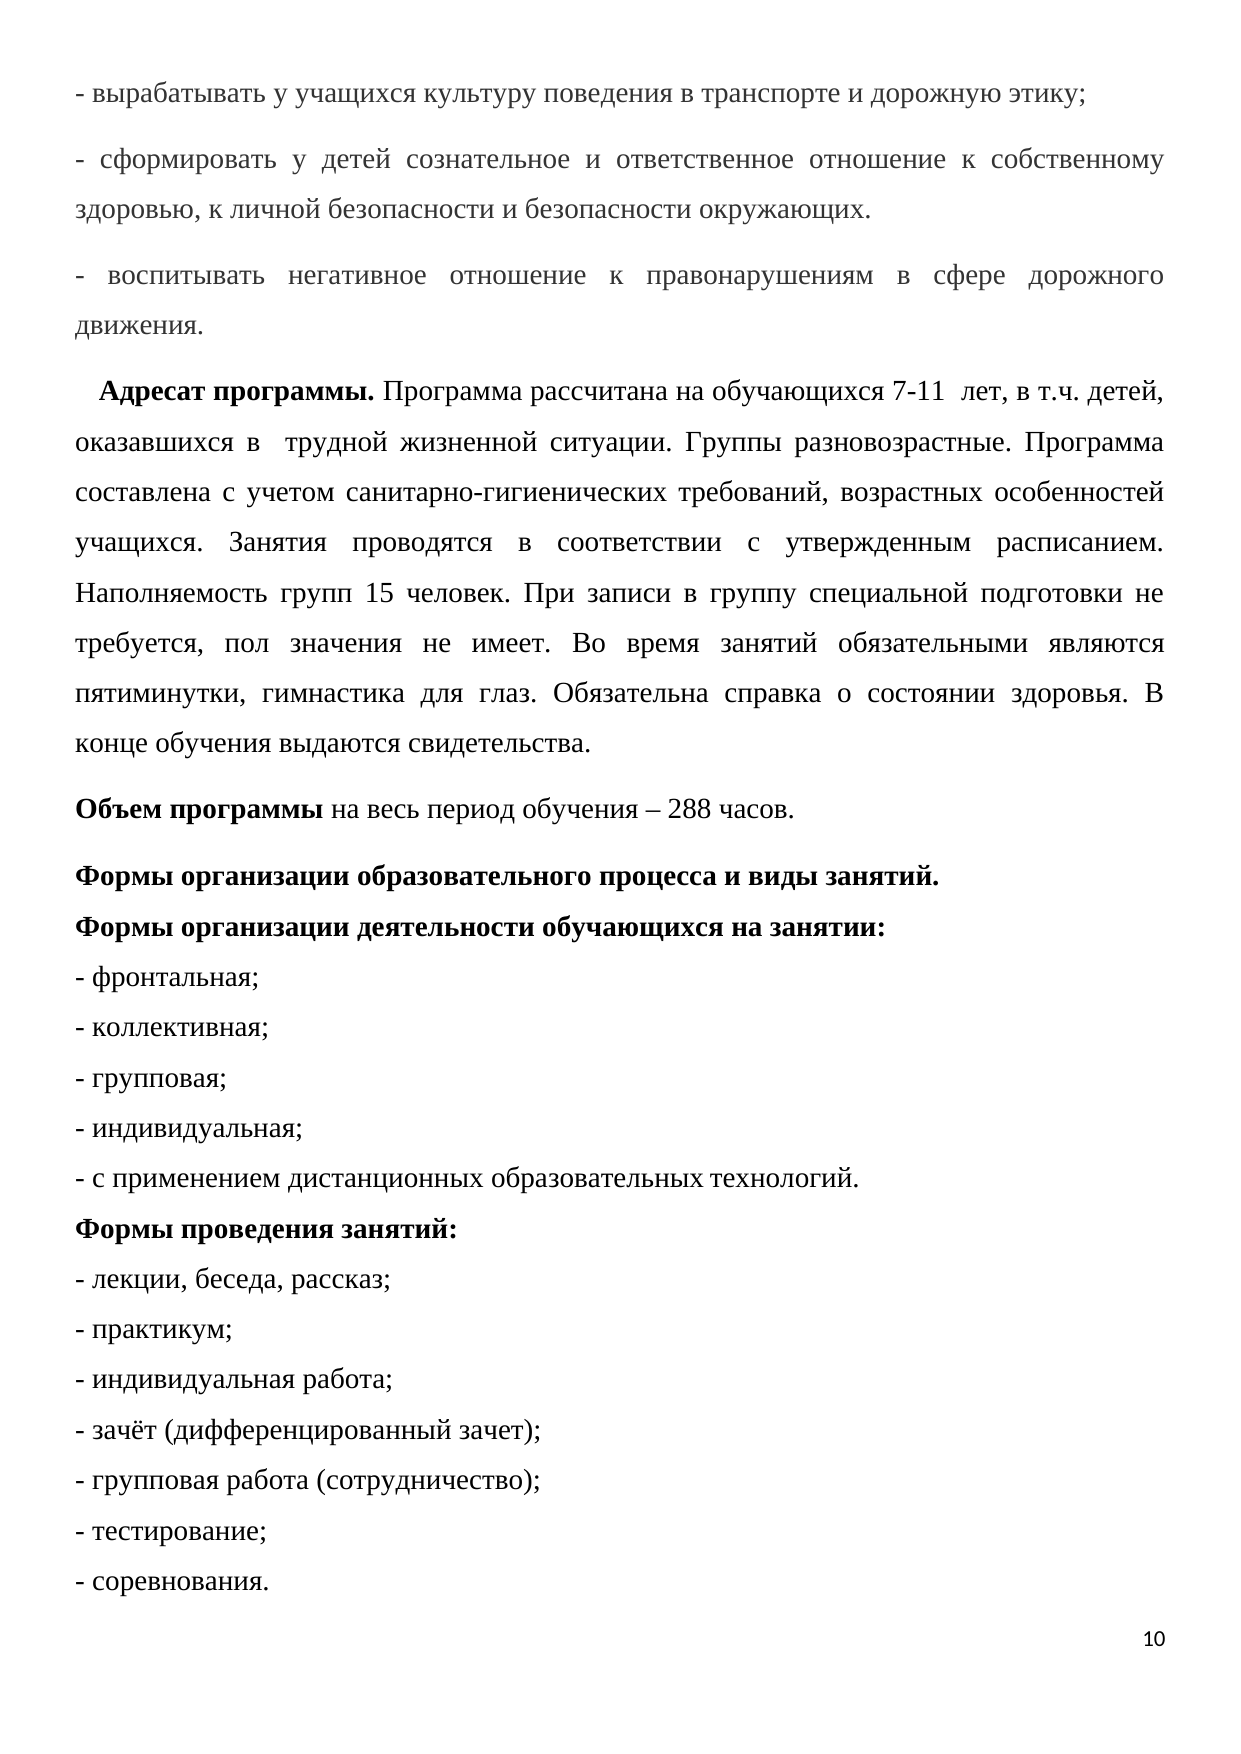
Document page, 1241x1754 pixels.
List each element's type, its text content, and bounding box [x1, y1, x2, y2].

text - сформировать у детей сознательное и ответственное отношение к собственному здоровью, к личной безопасности и безопасности окружающих. [75, 141, 1165, 225]
list - групповая работа (сотрудничество); [75, 1462, 1165, 1496]
list - групповая; [75, 1060, 1165, 1093]
list - индивидуальная; [75, 1110, 1165, 1144]
text Объем программы на весь период обучения – 288 часов. [75, 792, 1165, 825]
list Формы проведения занятий: [75, 1211, 1165, 1244]
list Формы организации образовательного процесса и виды занятий. [75, 858, 1165, 892]
list Формы организации деятельности обучающихся на занятии: [75, 909, 1165, 942]
list - практикум; [75, 1311, 1165, 1345]
list - соревнования. [75, 1563, 1165, 1596]
list - с применением дистанционных образовательных технологий. [75, 1160, 1165, 1194]
list - индивидуальная работа; [75, 1362, 1165, 1395]
list - лекции, беседа, рассказ; [75, 1261, 1165, 1294]
list - зачёт (дифференцированный зачет); [75, 1412, 1165, 1446]
list - коллективная; [75, 1009, 1165, 1043]
list - тестирование; [75, 1513, 1165, 1546]
text - воспитывать негативное отношение к правонарушениям в сфере дорожного движения. [75, 257, 1165, 341]
text Адресат программы. Программа рассчитана на обучающихся 7-11 лет, в т.ч. детей, оказавшихся в трудной жизненной ситуации. Группы разновозрастные. Программа составлена с учетом санитарно-гигиенических требований, возрастных особенностей учащихся. Занятия проводятся в соответствии с утвержденным расписанием. Наполняемость групп 15 человек. При записи в группу специальной подготовки не требуется, пол значения не имеет. Во время занятий обязательными являются пятиминутки, гимнастика для глаз. Обязательна справка о состоянии здоровья. В конце обучения выдаются свидетельства. [75, 373, 1165, 759]
text - вырабатывать у учащихся культуру поведения в транспорте и дорожную этику; [75, 75, 1165, 108]
list - фронтальная; [75, 959, 1165, 993]
